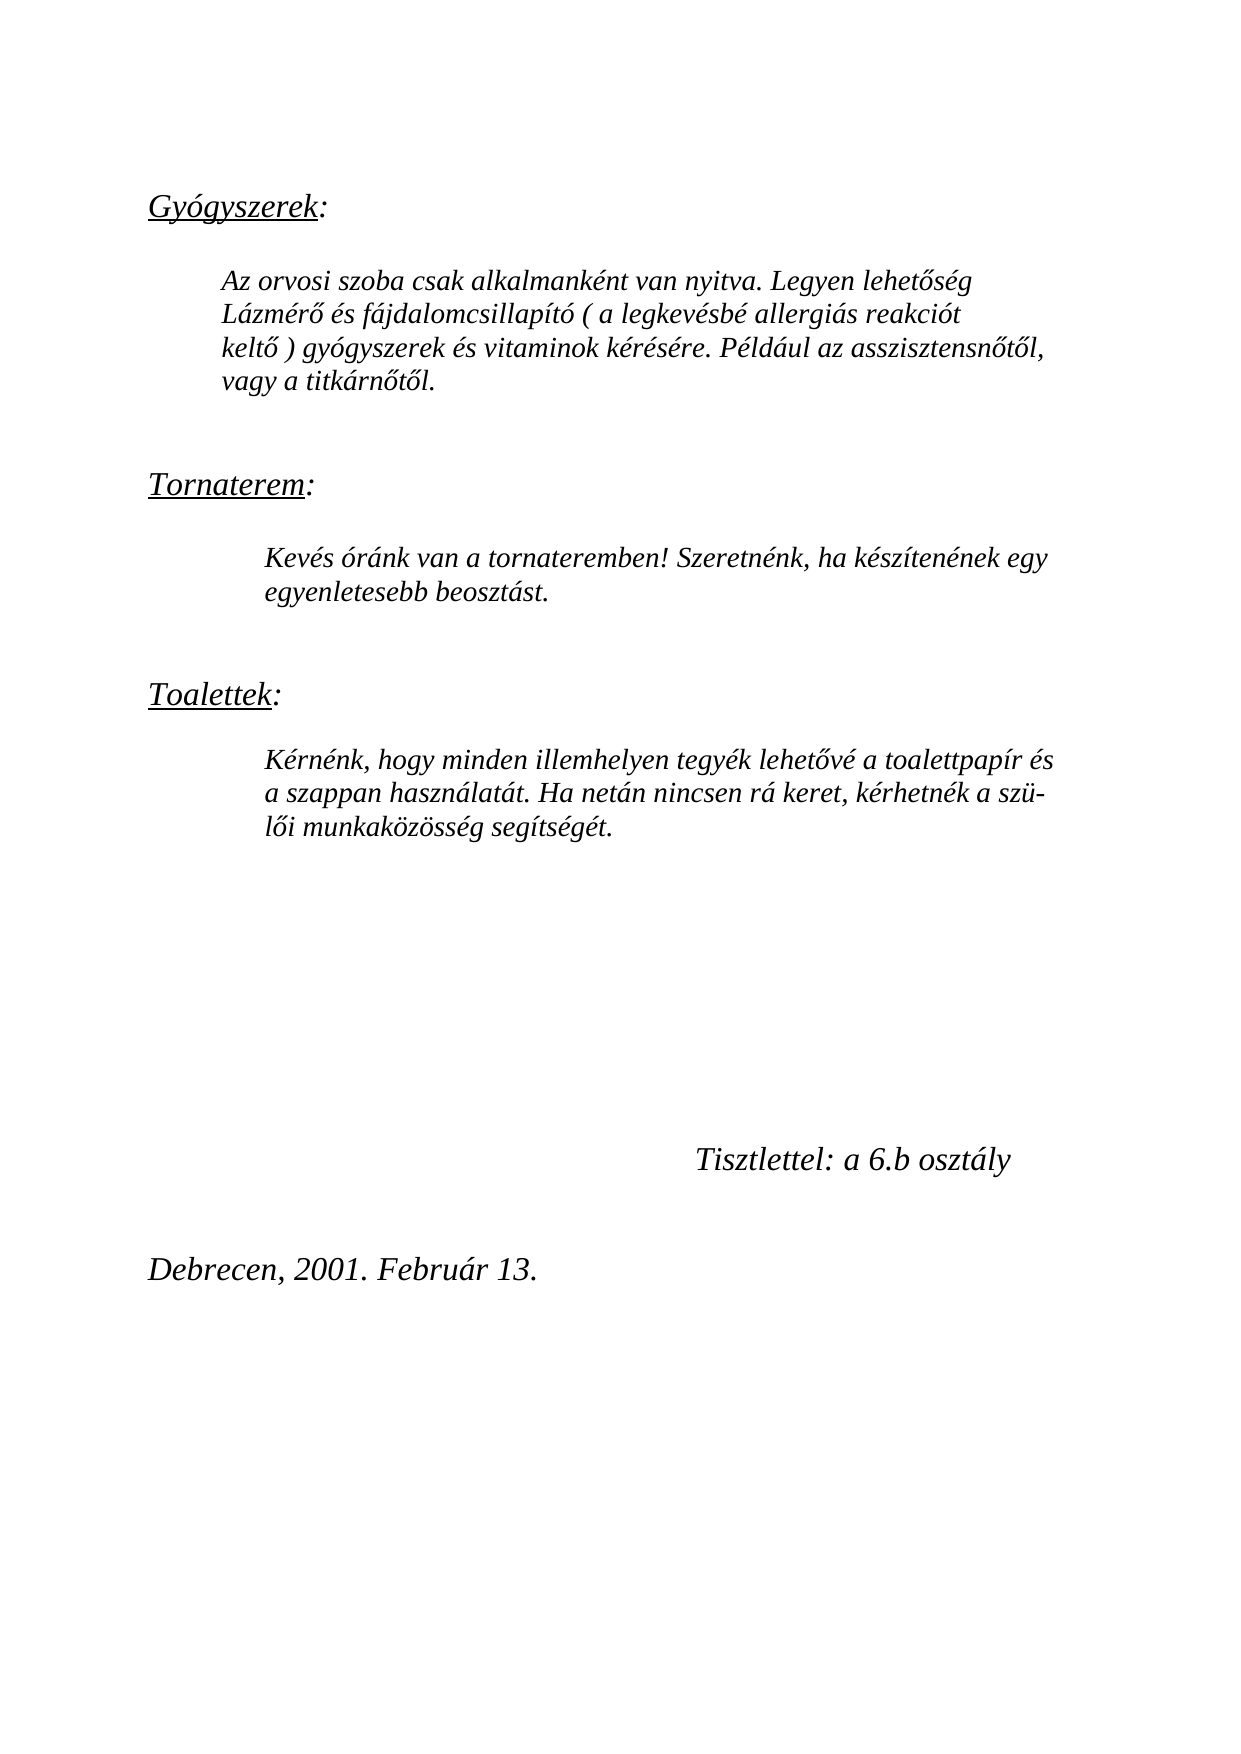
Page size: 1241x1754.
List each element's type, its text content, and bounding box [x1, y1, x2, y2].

subtitle Kevés óránk van a tornateremben! Szeretnénk, ha készítenének egy [148, 541, 1093, 574]
text lői munkaközösség segítségét. [148, 809, 1093, 842]
text Lázmérő és fájdalomcsillapító ( a legkevésbé allergiás reakciót [148, 296, 1093, 330]
text Az orvosi szoba csak alkalmanként van nyitva. Legyen lehetőség [148, 263, 1093, 296]
text Kérnénk, hogy minden illemhelyen tegyék lehetővé a toalettpapír és [148, 742, 1093, 775]
text keltő ) gyógyszerek és vitaminok kérésére. Például az asszisztensnőtől, vagy a titkárnőtől. [221, 330, 1093, 397]
text egyenletesebb beosztást. [148, 574, 1093, 608]
text Debrecen, 2001. Február 13. [148, 1250, 1093, 1288]
text Gyógyszerek: [148, 186, 1093, 224]
text Tornaterem: [148, 464, 1093, 502]
text Tisztlettel: a 6.b osztály [148, 1139, 1093, 1178]
text Toalettek: [148, 675, 1093, 713]
text a szappan használatát. Ha netán nincsen rá keret, kérhetnék a szü- [148, 775, 1093, 809]
